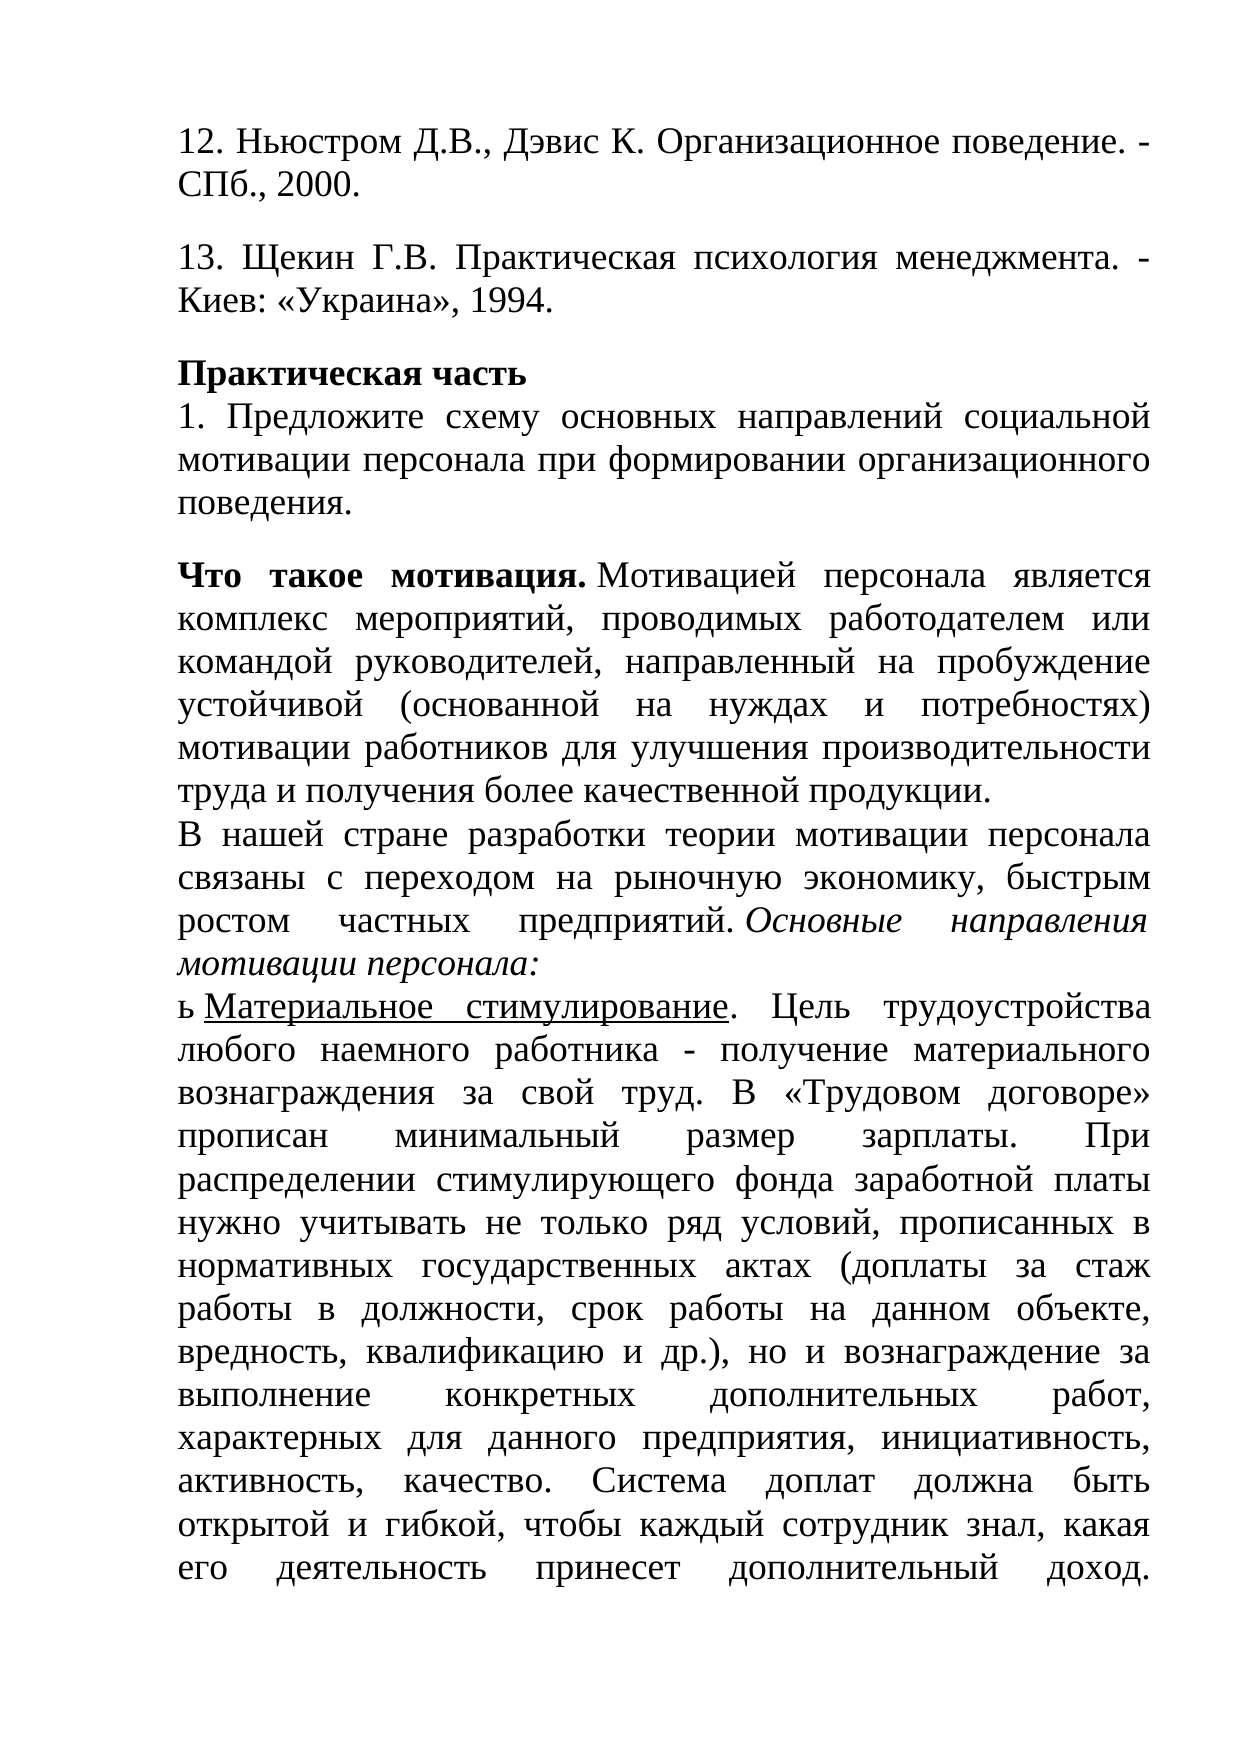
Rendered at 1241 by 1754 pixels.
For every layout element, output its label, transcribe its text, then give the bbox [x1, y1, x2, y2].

text 13. Щекин Г.В. Практическая психология менеджмента. - Киев: «Украина», 1994. [177, 234, 1152, 320]
text В нашей стране разработки теории мотивации персонала связаны с переходом на рыночную экономику, быстрым ростом частных предприятий. Основные направления мотивации персонала: [177, 811, 1152, 983]
text Практическая часть [177, 350, 1152, 393]
text 12. Ньюстром Д.В., Дэвис К. Организационное поведение. - СПб., 2000. [177, 118, 1152, 204]
text 1. Предложите схему основных направлений социальной мотивации персонала при формировании организационного поведения. [177, 393, 1152, 522]
text Что такое мотивация. Мотивацией персонала является комплекс мероприятий, проводимых работодателем или командой руководителей, направленный на пробуждение устойчивой (основанной на нуждах и потребностях) мотивации работников для улучшения производительности труда и получения более качественной продукции. [177, 552, 1152, 811]
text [177, 983, 1152, 1587]
